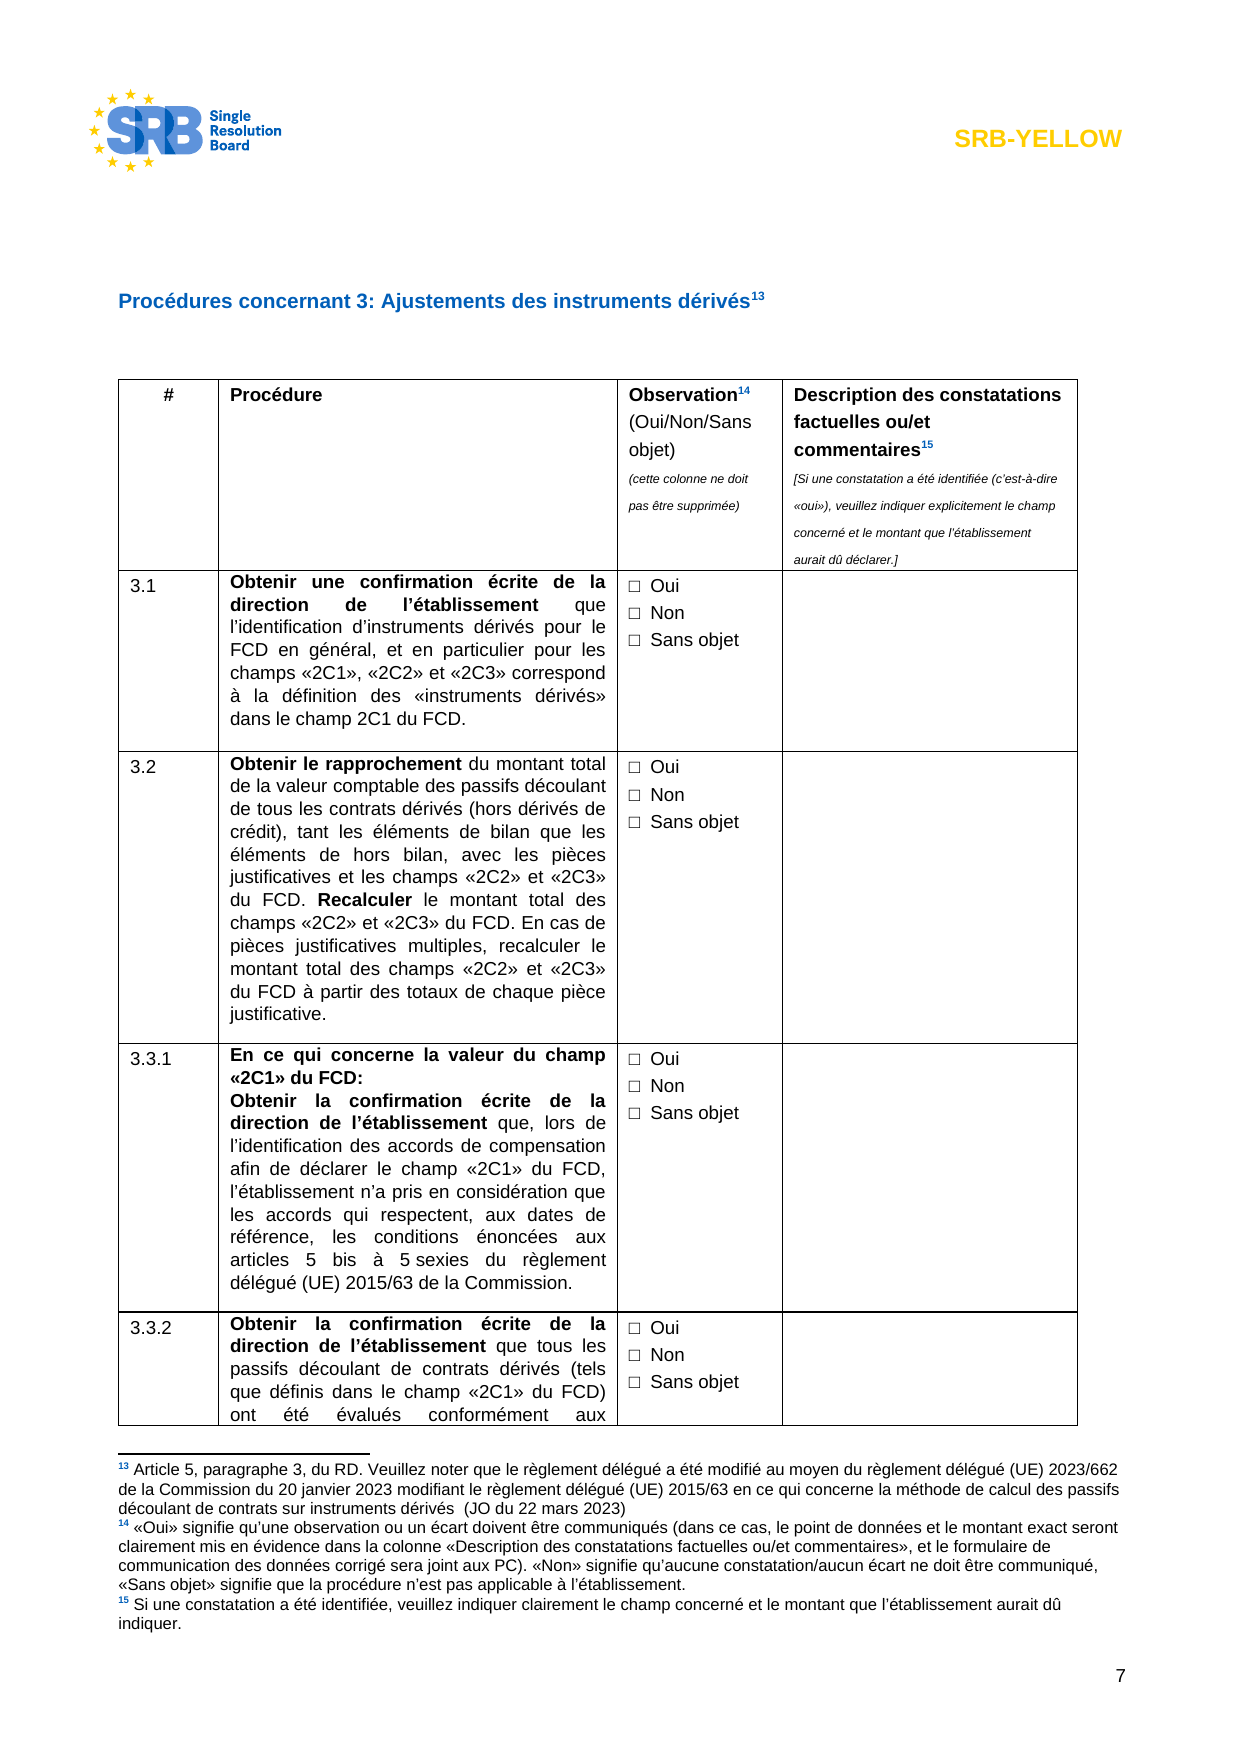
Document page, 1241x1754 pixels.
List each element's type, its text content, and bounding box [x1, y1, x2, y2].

table_header Description des constatations factuelles ou/et commentaires [Si une constatation a été identifiée (c’est-à-dire «oui»), veuillez indiquer explicitement le champ concerné et le montant que l’établissement aurait dû déclarer.] [783, 380, 1077, 570]
table_cell [783, 1044, 1077, 1311]
table_cell □ Oui □ Non □ Sans objet [618, 1044, 782, 1311]
table_cell 3.1 [119, 571, 218, 751]
table_cell 3.3.1 [119, 1044, 218, 1311]
table_cell 3.3.2 [119, 1313, 218, 1425]
table_header Observation (Oui/Non/Sans objet) (cette colonne ne doit pas être supprimée) [618, 380, 782, 570]
table_cell [783, 752, 1077, 1043]
subtitle Procédures concernant 3: Ajustements des instruments dérivés [118, 289, 1122, 313]
table_cell □ Oui □ Non □ Sans objet [618, 752, 782, 1043]
table_cell 3.2 [119, 752, 218, 1043]
table_cell Obtenir le rapprochement du montant total de la valeur comptable des passifs découlant de tous les contrats dérivés (hors dérivés de crédit), tant les éléments de bilan que les éléments de hors bilan, avec les pièces justificatives et les champs «2C2» et «2C3» du FCD. Recalculer le montant total des champs «2C2» et «2C3» du FCD. En cas de pièces justificatives multiples, recalculer le montant total des champs «2C2» et «2C3» du FCD à partir des totaux de chaque pièce justificative. [219, 752, 617, 1043]
table_cell Obtenir une confirmation écrite de la direction de l’établissement que l’identification d’instruments dérivés pour le FCD en général, et en particulier pour les champs «2C1», «2C2» et «2C3» correspond à la définition des «instruments dérivés» dans le champ 2C1 du FCD. [219, 571, 617, 751]
table_header Procédure [219, 380, 617, 570]
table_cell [618, 1313, 782, 1425]
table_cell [219, 1313, 617, 1425]
table_header # [119, 380, 218, 570]
table_cell En ce qui concerne la valeur du champ «2C1» du FCD: Obtenir la confirmation écrite de la direction de l’établissement que, lors de l’identification des accords de compensation afin de déclarer le champ «2C1» du FCD, l’établissement n’a pris en considération que les accords qui respectent, aux dates de référence, les conditions énoncées aux articles 5 bis à 5 sexies du règlement délégué (UE) 2015/63 de la Commission. [219, 1044, 617, 1311]
table_cell □ Oui □ Non □ Sans objet [618, 571, 782, 751]
table_cell [783, 1313, 1077, 1425]
table_cell [783, 571, 1077, 751]
